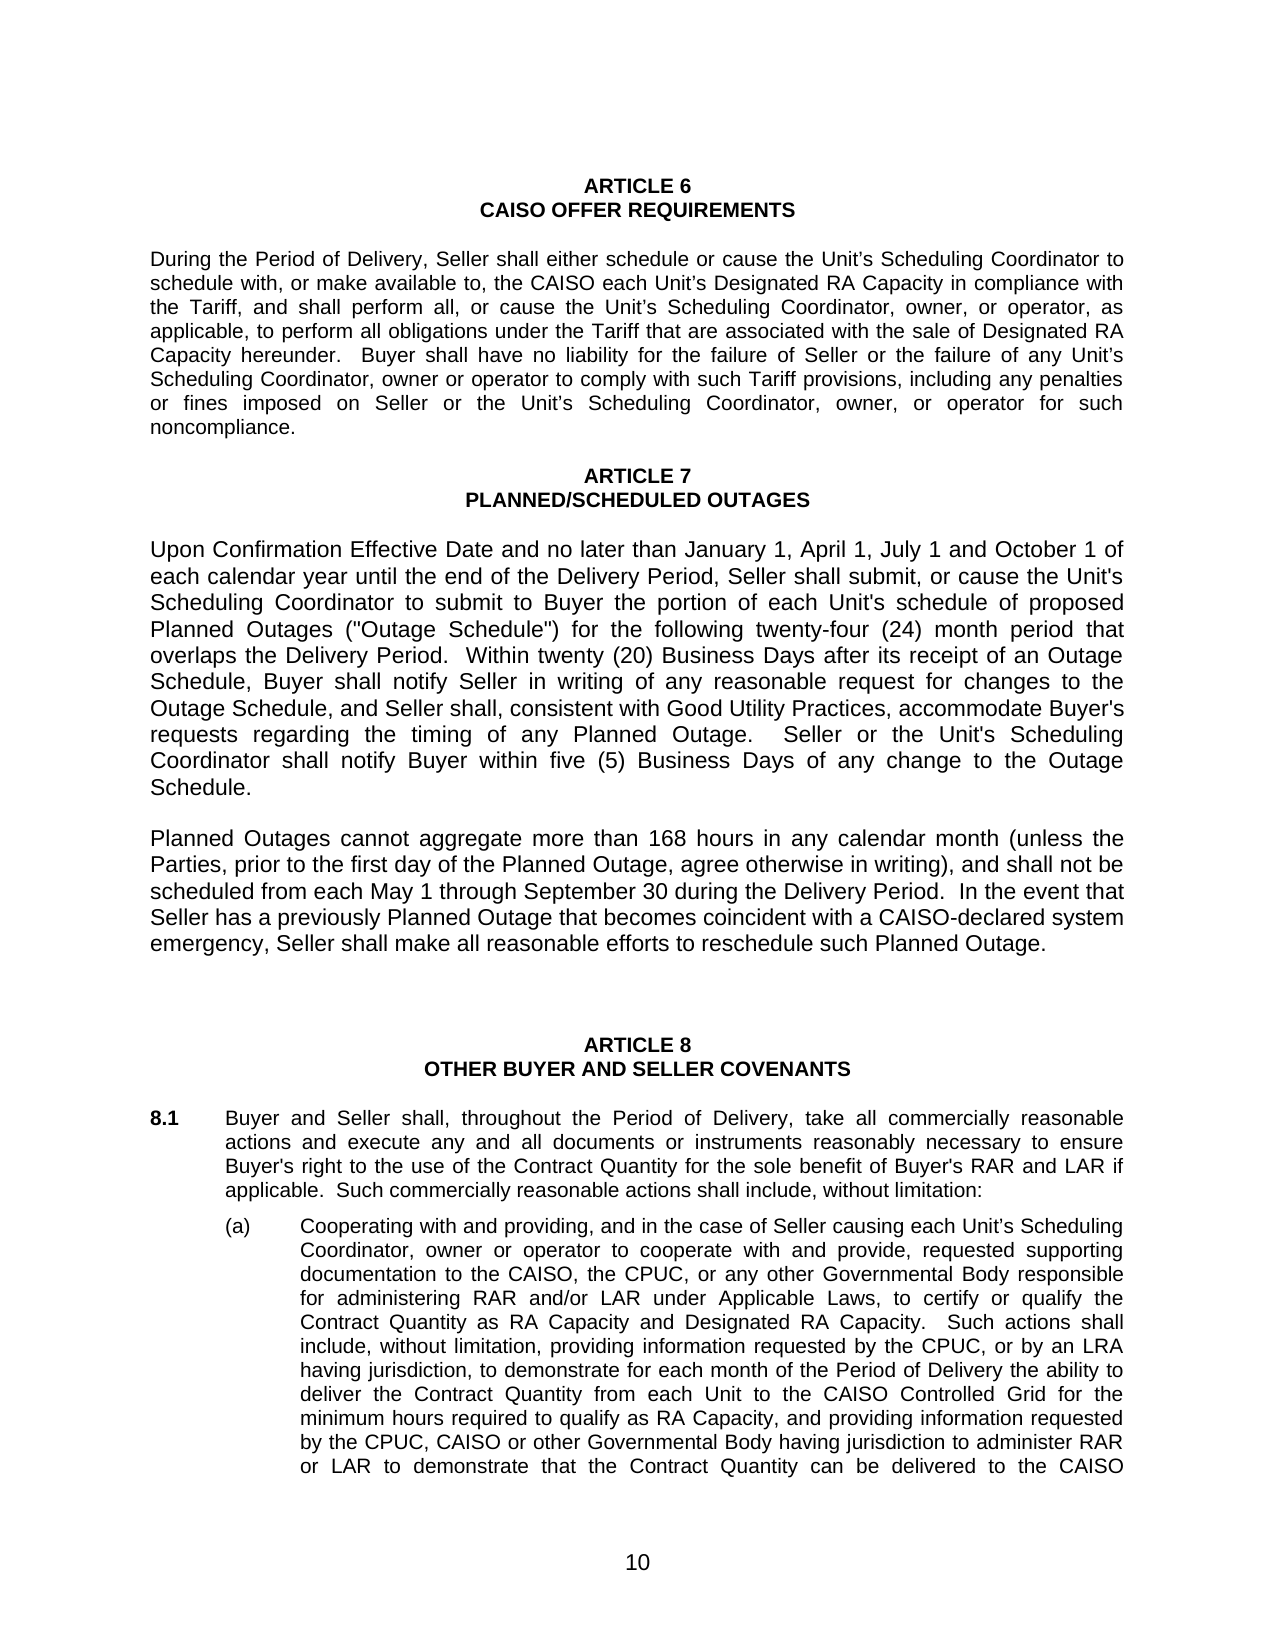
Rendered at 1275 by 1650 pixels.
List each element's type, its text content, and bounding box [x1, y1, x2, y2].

subtitle Buyer and Seller shall, throughout the Period of Delivery, take all commercially reasonable actions and execute any and all documents or instruments reasonably necessary to ensure Buyer's right to the use of the Contract Quantity for the sole benefit of Buyer's RAR and LAR if applicable. Such commercially reasonable actions shall include, without limitation: [150, 1106, 1125, 1202]
text Planned Outages cannot aggregate more than 168 hours in any calendar month (unless the Parties, prior to the first day of the Planned Outage, agree otherwise in writing), and shall not be scheduled from each May 1 through September 30 during the Delivery Period. In the event that Seller has a previously Planned Outage that becomes coincident with a CAISO-declared system emergency, Seller shall make all reasonable efforts to reschedule such Planned Outage. [150, 825, 1125, 957]
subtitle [225, 1214, 1125, 1478]
text During the Period of Delivery, Seller shall either schedule or cause the Unit’s Scheduling Coordinator to schedule with, or make available to, the CAISO each Unit’s Designated RA Capacity in compliance with the Tariff, and shall perform all, or cause the Unit’s Scheduling Coordinator, owner, or operator, as applicable, to perform all obligations under the Tariff that are associated with the sale of Designated RA Capacity hereunder. Buyer shall have no liability for the failure of Seller or the failure of any Unit’s Scheduling Coordinator, owner or operator to comply with such Tariff provisions, including any penalties or fines imposed on Seller or the Unit’s Scheduling Coordinator, owner, or operator for such noncompliance. [150, 247, 1125, 438]
text PLANNED/Scheduled OUTAGES [150, 487, 1125, 511]
text Upon Confirmation Effective Date and no later than January 1, April 1, July 1 and October 1 of each calendar year until the end of the Delivery Period, Seller shall submit, or cause the Unit's Scheduling Coordinator to submit to Buyer the portion of each Unit's schedule of proposed Planned Outages ("Outage Schedule") for the following twenty-four (24) month period that overlaps the Delivery Period. Within twenty (20) Business Days after its receipt of an Outage Schedule, Buyer shall notify Seller in writing of any reasonable request for changes to the Outage Schedule, and Seller shall, consistent with Good Utility Practices, accommodate Buyer's requests regarding the timing of any Planned Outage. Seller or the Unit's Scheduling Coordinator shall notify Buyer within five (5) Business Days of any change to the Outage Schedule. [150, 536, 1125, 800]
text CAISO OFFER REQUIREMENTS [150, 198, 1125, 222]
text OTHER BUYER AND SELLER COVENANTS [150, 1057, 1125, 1081]
